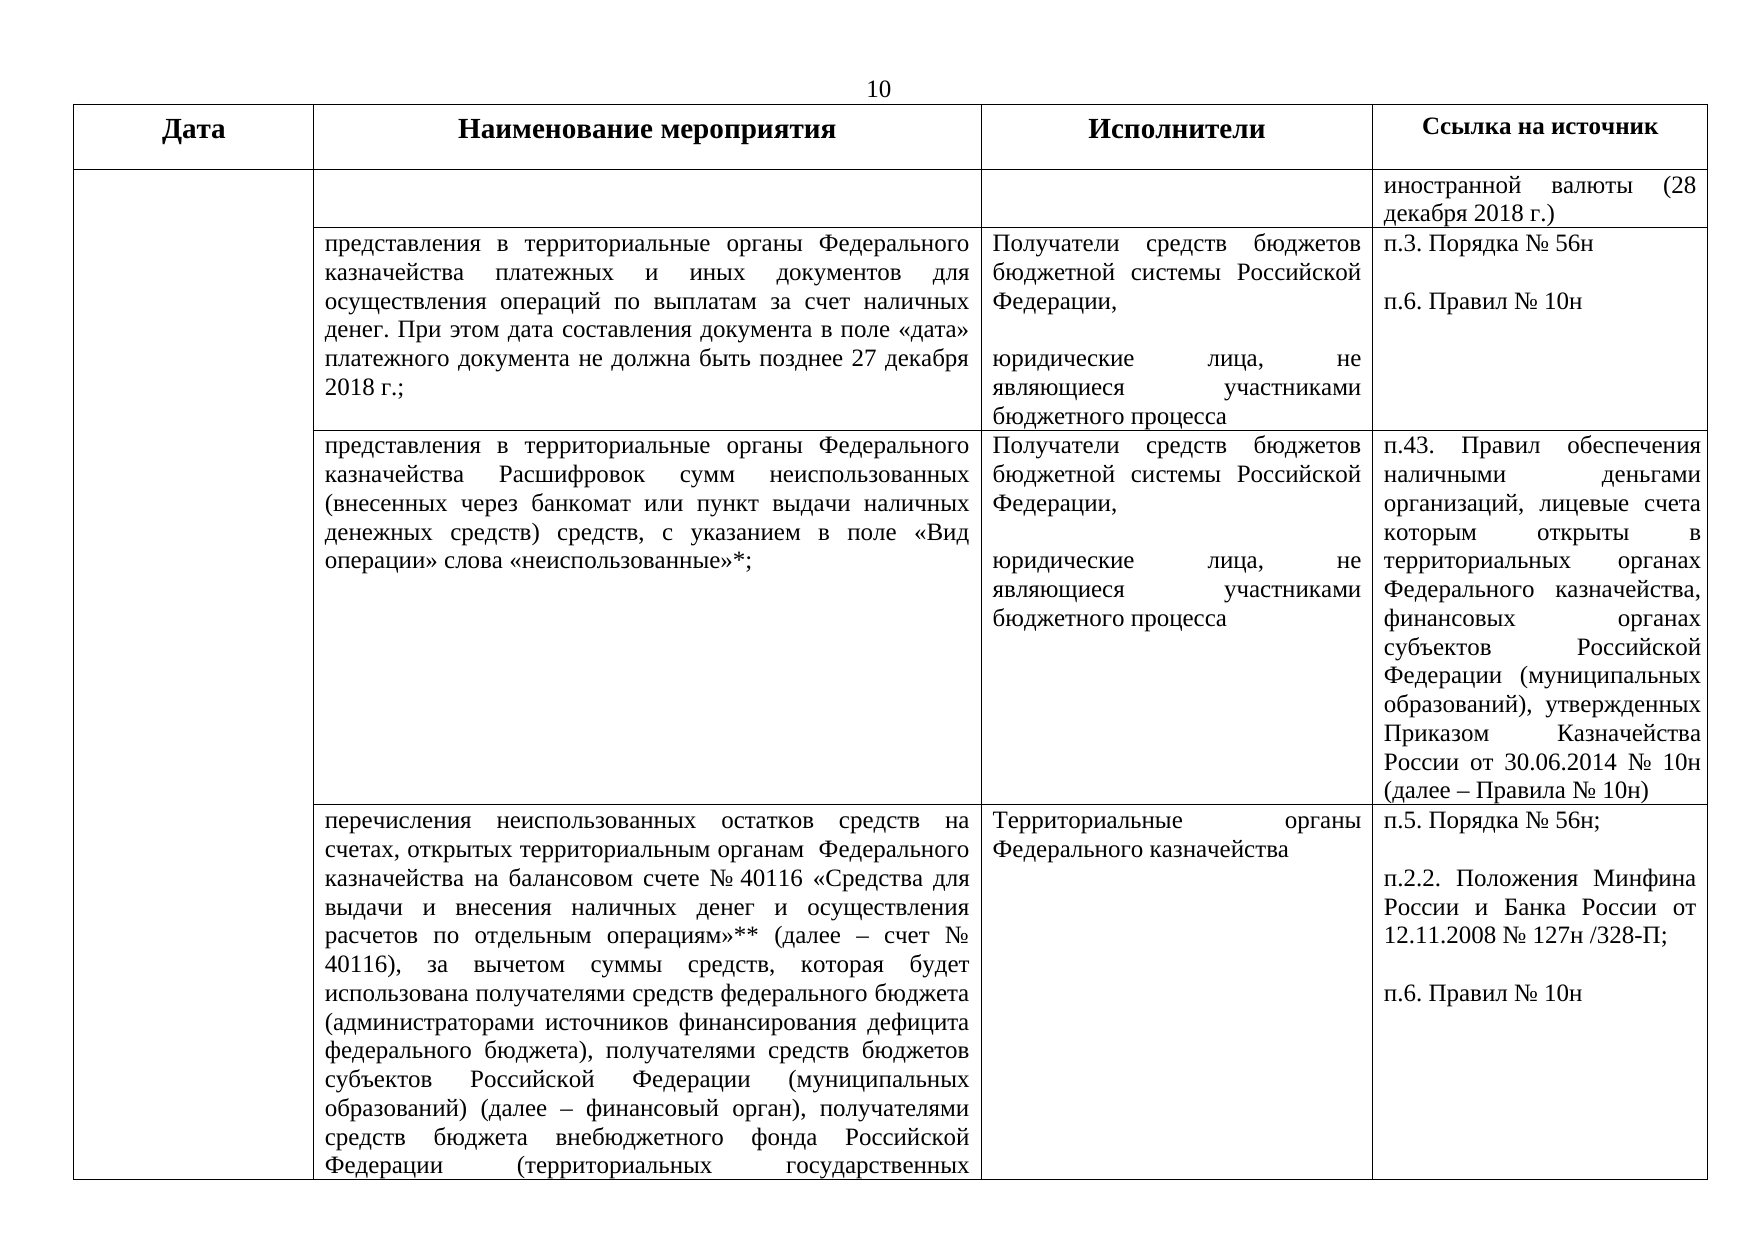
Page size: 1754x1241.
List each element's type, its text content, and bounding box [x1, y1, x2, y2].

table_header Исполнители [982, 105, 1372, 169]
table_header Дата [74, 105, 313, 169]
table_cell Получатели средств бюджетов бюджетной системы Российской Федерации, юридические лица, не являющиеся участниками бюджетного процесса [982, 228, 1372, 429]
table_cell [982, 170, 1372, 227]
table_header Ссылка на источник [1373, 105, 1707, 169]
table_cell Получатели средств бюджетов бюджетной системы Российской Федерации, юридические лица, не являющиеся участниками бюджетного процесса [982, 431, 1372, 804]
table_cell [1373, 805, 1707, 1179]
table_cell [314, 805, 981, 1179]
table_cell представления в территориальные органы Федерального казначейства платежных и иных документов для осуществления операций по выплатам за счет наличных денег. При этом дата составления документа в поле «дата» платежного документа не должна быть позднее 27 декабря 2018 г.; [314, 228, 981, 429]
table_cell п.43. Правил обеспечения наличными деньгами организаций, лицевые счета которым открыты в территориальных органах Федерального казначейства, финансовых органах субъектов Российской Федерации (муниципальных образований), утвержденных Приказом Казначейства России от 30.06.2014 № 10н (далее – Правила № 10н) [1373, 431, 1707, 804]
table_cell п.3. Порядка № 56н п.6. Правил № 10н [1373, 228, 1707, 429]
table_header Наименование мероприятия [314, 105, 981, 169]
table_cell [1373, 170, 1707, 227]
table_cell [314, 170, 981, 227]
table_cell представления в территориальные органы Федерального казначейства Расшифровок сумм неиспользованных (внесенных через банкомат или пункт выдачи наличных денежных средств) средств, с указанием в поле «Вид операции» слова «неиспользованные»*; [314, 431, 981, 804]
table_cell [982, 805, 1372, 1179]
